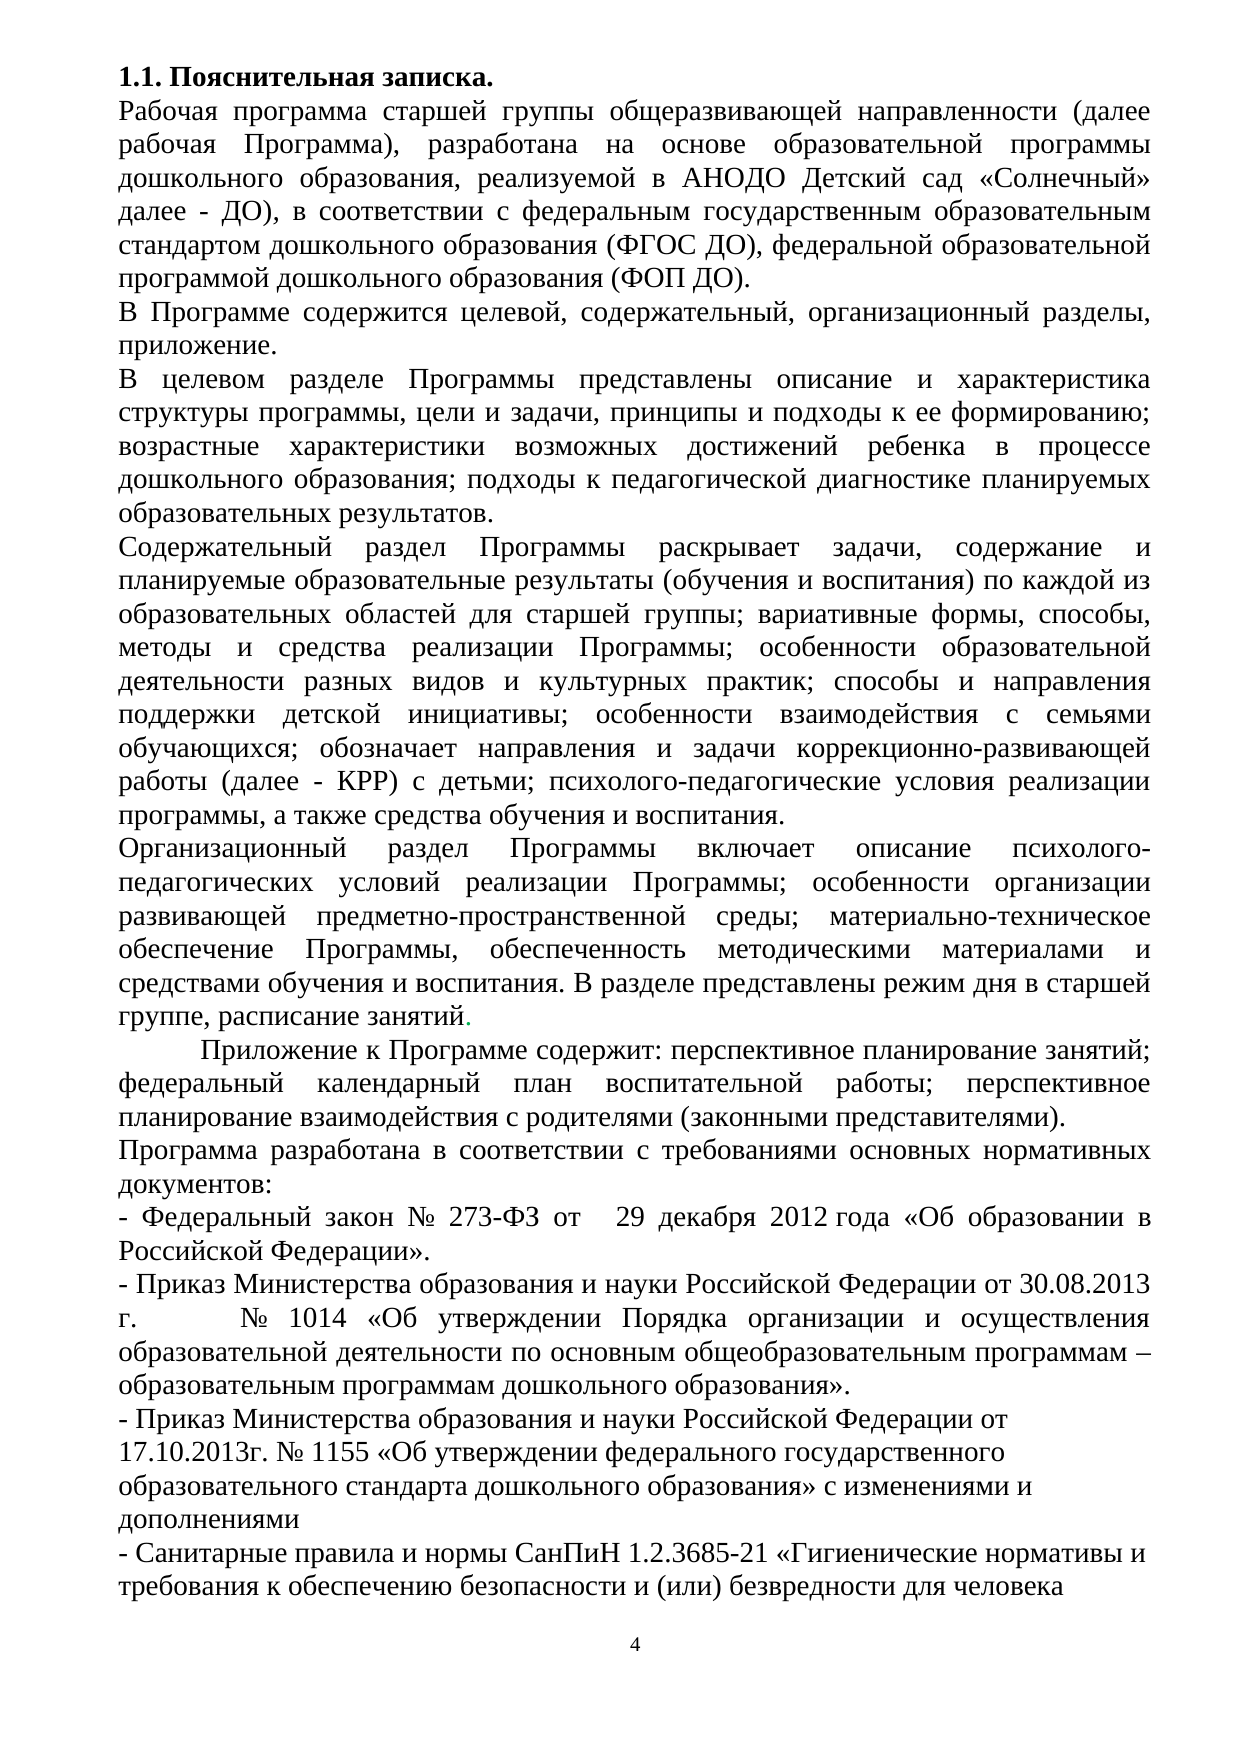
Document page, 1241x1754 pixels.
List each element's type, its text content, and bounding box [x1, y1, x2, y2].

text В целевом разделе Программы представлены описание и характеристика структуры программы, цели и задачи, принципы и подходы к ее формированию; возрастные характеристики возможных достижений ребенка в процессе дошкольного образования; подходы к педагогической диагностике планируемых образовательных результатов. [118, 361, 1152, 529]
list - Приказ Министерства образования и науки Российской Федерации от 30.08.2013 г. № 1014 «Об утверждении Порядка организации и осуществления образовательной деятельности по основным общеобразовательным программам – образовательным программам дошкольного образования». [118, 1267, 1152, 1401]
text Рабочая программа старшей группы общеразвивающей направленности (далее рабочая Программа), разработана на основе образовательной программы дошкольного образования, реализуемой в АНОДО Детский сад «Солнечный» далее - ДО), в соответствии с федеральным государственным образовательным стандартом дошкольного образования (ФГОС ДО), федеральной образовательной программой дошкольного образования (ФОП ДО). [118, 93, 1152, 294]
text 1.1. Пояснительная записка. [118, 59, 1152, 93]
text В Программе содержится целевой, содержательный, организационный разделы, приложение. [118, 294, 1152, 361]
text Содержательный раздел Программы раскрывает задачи, содержание и планируемые образовательные результаты (обучения и воспитания) по каждой из образовательных областей для старшей группы; вариативные формы, способы, методы и средства реализации Программы; особенности образовательной деятельности разных видов и культурных практик; способы и направления поддержки детской инициативы; особенности взаимодействия с семьями обучающихся; обозначает направления и задачи коррекционно-развивающей работы (далее - КРР) с детьми; психолого-педагогические условия реализации программы, а также средства обучения и воспитания. [118, 529, 1152, 831]
text Приложение к Программе содержит: перспективное планирование занятий; федеральный календарный план воспитательной работы; перспективное планирование взаимодействия с родителями (законными представителями). [118, 1032, 1152, 1132]
list - Приказ Министерства образования и науки Российской Федерации от 17.10.2013г. № 1155 «Об утверждении федерального государственного образовательного стандарта дошкольного образования» с изменениями и дополнениями [118, 1401, 1152, 1535]
text Организационный раздел Программы включает описание психолого-педагогических условий реализации Программы; особенности организации развивающей предметно-пространственной среды; материально-техническое обеспечение Программы, обеспеченность методическими материалами и средствами обучения и воспитания. В разделе представлены режим дня в старшей группе, расписание занятий. [118, 831, 1152, 1032]
list - Федеральный закон № 273-ФЗ от 29 декабря 2012 года «Об образовании в Российской Федерации». [118, 1199, 1152, 1267]
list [118, 1535, 1152, 1602]
text Программа разработана в соответствии с требованиями основных нормативных документов: [118, 1132, 1152, 1199]
